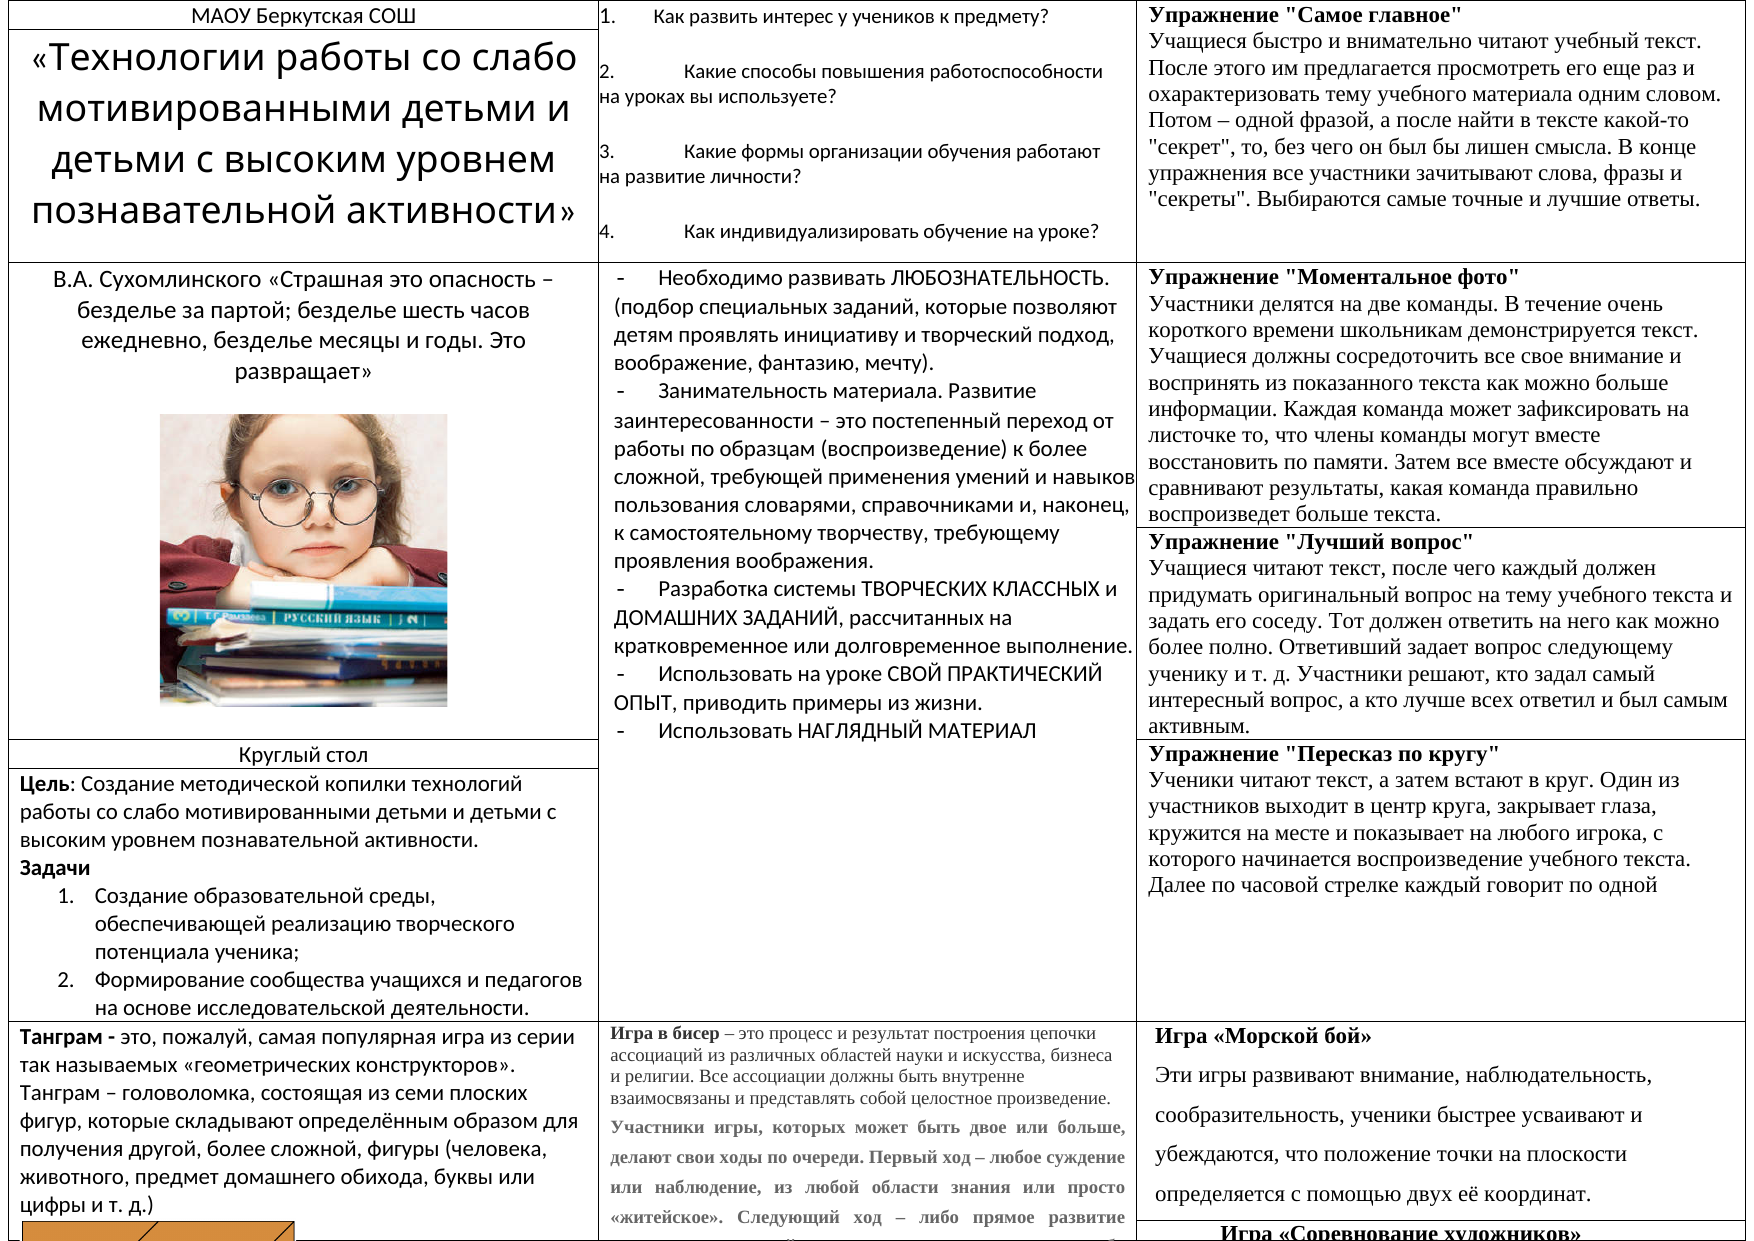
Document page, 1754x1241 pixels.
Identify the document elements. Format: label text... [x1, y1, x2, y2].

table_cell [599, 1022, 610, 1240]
table_cell Упражнение "Моментальное фото" Участники делятся на две команды. В течение очень короткого времени школьникам демонстрируется текст. Учащиеся должны сосредоточить все свое внимание и воспринять из показанного текста как можно больше информации. Каждая команда может зафиксировать на листочке то, что члены команды могут вместе восстановить по памяти. Затем все вместе обсуждают и сравнивают результаты, какая команда правильно воспроизведет больше текста. [1137, 263, 1745, 527]
table_header МАОУ Беркутская СОШ [9, 1, 598, 29]
table_cell Круглый стол [9, 740, 598, 768]
table_cell Необходимо развивать ЛЮБОЗНАТЕЛЬНОСТЬ. (подбор специальных заданий, которые позволяют детям проявлять инициативу и творческий подход, воображение, фантазию, мечту). Занимательность материала. Развитие заинтересованности – это постепенный переход от работы по образцам (воспроизведение) к более сложной, требующей применения умений и навыков пользования словарями, справочниками и, наконец, к самостоятельному творчеству, требующему проявления воображения. Разработка системы ТВОРЧЕСКИХ КЛАССНЫХ и ДОМАШНИХ ЗАДАНИЙ, рассчитанных на кратковременное или долговременное выполнение. Использовать на уроке СВОЙ ПРАКТИЧЕСКИЙ ОПЫТ, приводить примеры из жизни. Использовать НАГЛЯДНЫЙ МАТЕРИАЛ [599, 263, 1136, 1021]
picture [19, 1218, 297, 1241]
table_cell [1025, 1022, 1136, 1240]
picture [159, 414, 448, 707]
table_cell В.А. Сухомлинского «Страшная это опасность – безделье за партой; безделье шесть часов ежедневно, безделье месяцы и годы. Это развращает» [9, 263, 598, 739]
table_header Упражнение "Самое главное" Учащиеся быстро и внимательно читают учебный текст. После этого им предлагается просмотреть его еще раз и охарактеризовать тему учебного материала одним словом. Потом – одной фразой, а после найти в тексте какой-то "секрет", то, без чего он был бы лишен смысла. В конце упражнения все участники зачитывают слова, фразы и "секреты". Выбираются самые точные и лучшие ответы. [1137, 1, 1745, 262]
table_cell Игра «Морской бой» Эти игры развивают внимание, наблюдательность, сообразительность, ученики быстрее усваивают и убеждаются, что положение точки на плоскости определяется с помощью двух её координат. [1137, 1022, 1745, 1219]
table_cell Цель: Создание методической копилки технологий работы со слабо мотивированными детьми и детьми с высоким уровнем познавательной активности. Задачи Создание образовательной среды, обеспечивающей реализацию творческого потенциала ученика; Формирование сообщества учащихся и педагогов на основе исследовательской деятельности. [9, 769, 598, 1021]
table_cell Танграм - это, пожалуй, самая популярная игра из серии так называемых «геометрических конструкторов». Танграм – головоломка, состоящая из семи плоских фигур, которые складывают определённым образом для получения другой, более сложной, фигуры (человека, животного, предмет домашнего обихода, буквы или цифры и т. д.) [9, 1022, 598, 1240]
table_cell Упражнение "Пересказ по кругу" Ученики читают текст, а затем встают в круг. Один из участников выходит в центр круга, закрывает глаза, кружится на месте и показывает на любого игрока, с которого начинается воспроизведение учебного текста. Далее по часовой стрелке каждый говорит по одной [1137, 740, 1745, 1021]
table_cell «Технологии работы со слабо мотивированными детьми и детьми с высоким уровнем познавательной активности» [9, 30, 598, 262]
table_cell Упражнение "Лучший вопрос" Учащиеся читают текст, после чего каждый должен придумать оригинальный вопрос на тему учебного текста и задать его соседу. Тот должен ответить на него как можно более полно. Ответивший задает вопрос следующему ученику и т. д. Участники решают, кто задал самый интересный вопрос, а кто лучше всех ответил и был самым активным. [1137, 528, 1745, 739]
table_header 1. Как развить интерес у учеников к предмету? 2. Какие способы повышения работоспособности на уроках вы используете? 3. Какие формы организации обучения работают на развитие личности? 4. Как индивидуализировать обучение на уроке? [599, 1, 1136, 262]
